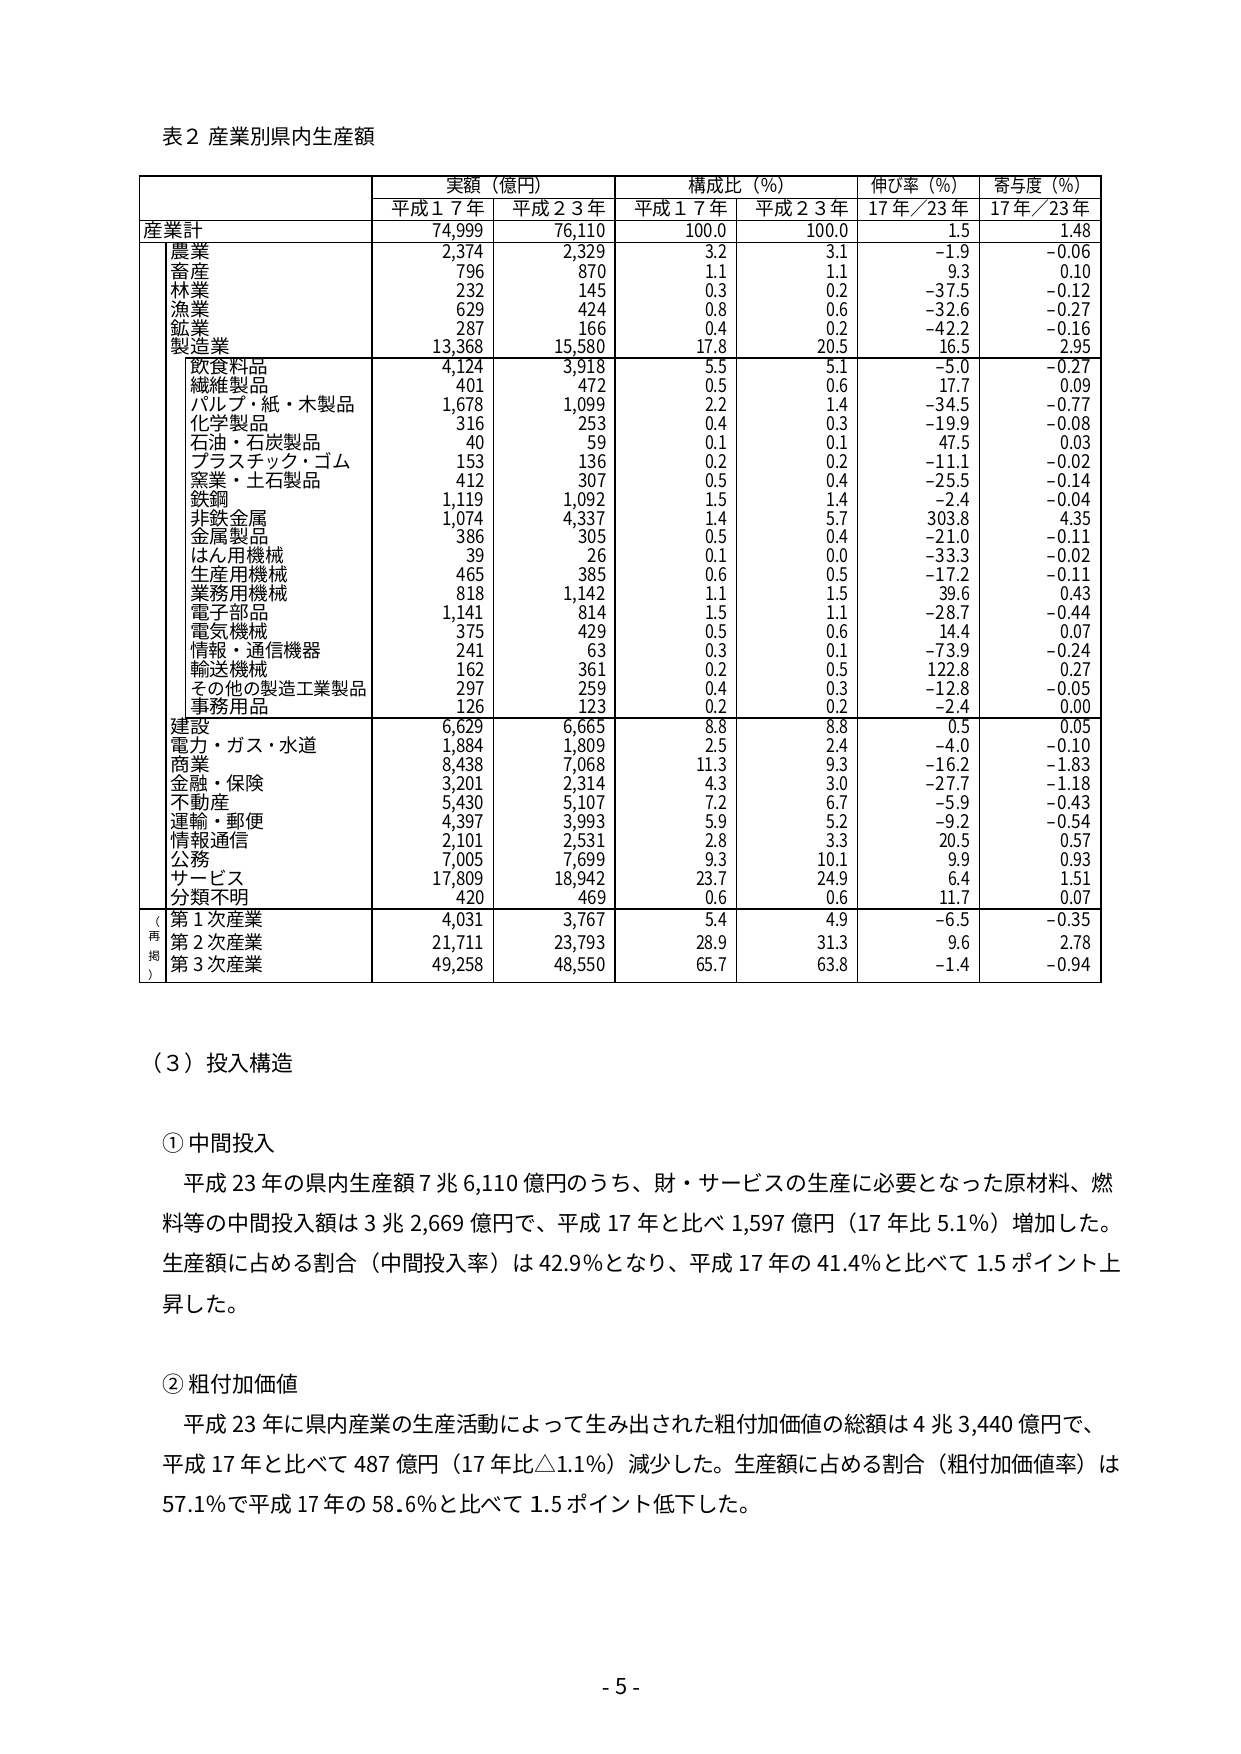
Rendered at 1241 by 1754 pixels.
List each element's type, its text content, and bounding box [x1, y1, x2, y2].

table_cell 162 [373, 662, 493, 680]
table_cell 49,258 [373, 954, 493, 982]
table_cell 分類不明 [167, 889, 371, 908]
table_cell 232 [373, 282, 493, 301]
table_cell 8.8 [616, 719, 736, 737]
table_cell 9.3 [616, 851, 736, 870]
table_cell -2.4 [858, 491, 979, 510]
table_cell 1.4 [737, 491, 857, 510]
table_cell 2,531 [494, 832, 614, 851]
table_cell 63 [494, 643, 614, 662]
table_cell パルプ・紙・木製品 [186, 396, 371, 415]
table_cell 第1次産業 [167, 910, 371, 931]
table_cell 平成２３年 [737, 199, 857, 219]
table_cell 0.6 [737, 889, 857, 908]
table_cell -25.5 [858, 472, 979, 491]
table_cell -28.7 [858, 605, 979, 624]
table_cell 4,031 [373, 910, 493, 931]
table_cell 第2次産業 [167, 931, 371, 954]
table_cell 第3次産業 [167, 954, 371, 982]
table_cell 5.4 [616, 910, 736, 931]
table_cell 非鉄金属 [186, 510, 371, 529]
table_cell -0.35 [980, 910, 1100, 931]
table_cell 電子部品 [186, 605, 371, 624]
table_cell 7,005 [373, 851, 493, 870]
table_cell 23,793 [494, 931, 614, 954]
table_cell 17年／23年 [980, 199, 1100, 219]
table_cell 2.95 [980, 339, 1100, 357]
table_cell 814 [494, 605, 614, 624]
table_cell 0.5 [737, 567, 857, 586]
table_cell 鉄鋼 [186, 491, 371, 510]
table_cell -0.06 [980, 243, 1100, 263]
table_cell -5.0 [858, 359, 979, 377]
table_cell 122.8 [858, 662, 979, 680]
table_cell 0.6 [616, 567, 736, 586]
table_cell 9.3 [737, 756, 857, 775]
table_cell -0.94 [980, 954, 1100, 982]
table_cell 6.7 [737, 794, 857, 813]
table_cell 電力・ガス・水道 [167, 738, 371, 756]
table_cell 40 [373, 434, 493, 453]
table_cell 126 [373, 700, 493, 717]
table_cell 9.9 [858, 851, 979, 870]
table_cell -0.04 [980, 491, 1100, 510]
table_cell 0.5 [616, 529, 736, 548]
table_cell [140, 243, 165, 908]
table_cell -0.05 [980, 680, 1100, 699]
table_cell 平成２３年 [494, 199, 614, 219]
table_cell 繊維製品 [186, 377, 371, 396]
table_cell 2,101 [373, 832, 493, 851]
text ②粗付加価値 [162, 1367, 1157, 1399]
table_cell 469 [494, 889, 614, 908]
table_cell 1.1 [616, 586, 736, 605]
table_cell 5,107 [494, 794, 614, 813]
table_cell 3.2 [616, 243, 736, 263]
table_cell -0.43 [980, 794, 1100, 813]
table_cell 0.57 [980, 832, 1100, 851]
table_cell 1.5 [616, 605, 736, 624]
table_cell 20.5 [737, 339, 857, 357]
table_cell 1,092 [494, 491, 614, 510]
table_cell 629 [373, 301, 493, 320]
table_cell -27.7 [858, 775, 979, 794]
table_cell 2.8 [616, 832, 736, 851]
table_cell 事務用品 [186, 700, 371, 717]
table_cell -21.0 [858, 529, 979, 548]
table_cell 47.5 [858, 434, 979, 453]
text ①中間投入 [162, 1126, 1157, 1157]
table_cell 24.9 [737, 870, 857, 889]
table_cell -1.4 [858, 954, 979, 982]
table_cell 39.6 [858, 586, 979, 605]
table_cell 公務 [167, 851, 371, 870]
table_cell 401 [373, 377, 493, 396]
table_cell 465 [373, 567, 493, 586]
table_cell 0.2 [616, 700, 736, 717]
table_cell -0.11 [980, 529, 1100, 548]
table_header 実額（億円） [373, 177, 614, 197]
table_cell 建設 [167, 717, 371, 737]
table_cell 5.2 [737, 813, 857, 832]
table_cell 11.7 [858, 889, 979, 908]
table_cell 平成１７年 [616, 199, 736, 219]
table_cell 13,368 [373, 339, 493, 357]
table_cell 385 [494, 567, 614, 586]
table_cell 0.3 [616, 643, 736, 662]
table_cell 1.5 [858, 221, 979, 242]
table_cell 7.2 [616, 794, 736, 813]
table_cell 3,767 [494, 910, 614, 931]
table_cell 4.35 [980, 510, 1100, 529]
table_header 寄与度（％） [980, 177, 1100, 197]
table_cell 0.00 [980, 700, 1100, 717]
table_cell 0.4 [737, 472, 857, 491]
table_cell -0.24 [980, 643, 1100, 662]
table_cell 林業 [167, 282, 371, 301]
table_cell 429 [494, 624, 614, 643]
table_cell 製造業 [167, 339, 371, 357]
table_cell 畜産 [167, 263, 371, 282]
table_cell 11.3 [616, 756, 736, 775]
text 平成 23 年の県内生産額 7 兆 6,110 億円のうち、財・サービスの生産に必要となった原材料、燃 [184, 1166, 1157, 1197]
text 57.1％で平成 17 年の 58.6％と比べて 1.5 ポイント低下した。 [162, 1487, 1157, 1519]
table_cell 303.8 [858, 510, 979, 529]
table_cell -1.18 [980, 775, 1100, 794]
table_cell 65.7 [616, 954, 736, 982]
table_cell 金融・保険 [167, 775, 371, 794]
table_cell 3,201 [373, 775, 493, 794]
table_cell -0.02 [980, 548, 1100, 567]
table_cell 運輸・郵便 [167, 813, 371, 832]
table_cell 金属製品 [186, 529, 371, 548]
table_cell 8,438 [373, 756, 493, 775]
table_cell -1.9 [858, 243, 979, 263]
table_cell 0.3 [616, 282, 736, 301]
table_cell 100.0 [737, 221, 857, 242]
table_cell 14.4 [858, 624, 979, 643]
table_cell 3.1 [737, 243, 857, 263]
table_cell 生産用機械 [186, 567, 371, 586]
table_cell 鉱業 [167, 320, 371, 339]
table_cell 63.8 [737, 954, 857, 982]
table_cell 0.4 [616, 415, 736, 434]
table_cell 31.3 [737, 931, 857, 954]
table_cell 4.9 [737, 910, 857, 931]
table_cell 0.6 [616, 889, 736, 908]
table_cell -16.2 [858, 756, 979, 775]
table_cell 5.5 [616, 359, 736, 377]
table_cell 1.5 [616, 491, 736, 510]
table_cell 石油・石炭製品 [186, 434, 371, 453]
table_cell 100.0 [616, 221, 736, 242]
table_cell 漁業 [167, 301, 371, 320]
table_cell -17.2 [858, 567, 979, 586]
table_cell -42.2 [858, 320, 979, 339]
table_cell 0.93 [980, 851, 1100, 870]
table_cell 輸送機械 [186, 662, 371, 680]
table_cell 5.1 [737, 359, 857, 377]
table_cell -0.77 [980, 396, 1100, 415]
table_cell 259 [494, 680, 614, 699]
table_cell 0.2 [737, 320, 857, 339]
table_cell 3.0 [737, 775, 857, 794]
table_cell 情報・通信機器 [186, 643, 371, 662]
table_cell サービス [167, 870, 371, 889]
table_cell 818 [373, 586, 493, 605]
table_cell 0.43 [980, 586, 1100, 605]
table_cell 166 [494, 320, 614, 339]
table_cell 17年／23年 [858, 199, 979, 219]
table_header [140, 177, 371, 219]
table_cell 2.5 [616, 738, 736, 756]
text 平成 17 年と比べて 487 億円（17 年比△1.1％）減少した。生産額に占める割合（粗付加価値率）は [162, 1447, 1157, 1479]
table_cell 0.5 [616, 377, 736, 396]
table_cell 1.4 [737, 396, 857, 415]
table_cell 0.1 [616, 548, 736, 567]
table_cell 1,678 [373, 396, 493, 415]
table_cell 1,141 [373, 605, 493, 624]
table_cell 0.1 [737, 434, 857, 453]
table_cell -19.9 [858, 415, 979, 434]
table_cell 0.5 [616, 472, 736, 491]
table_cell 796 [373, 263, 493, 282]
table_cell 241 [373, 643, 493, 662]
table_cell -0.27 [980, 359, 1100, 377]
table_cell -0.11 [980, 567, 1100, 586]
table_cell -37.5 [858, 282, 979, 301]
table_cell -73.9 [858, 643, 979, 662]
table_cell 0.1 [737, 643, 857, 662]
table_cell [167, 357, 185, 717]
table_cell -6.5 [858, 910, 979, 931]
table_cell 1,884 [373, 738, 493, 756]
table_cell 287 [373, 320, 493, 339]
table_cell 39 [373, 548, 493, 567]
table_cell 業務用機械 [186, 586, 371, 605]
table_cell 870 [494, 263, 614, 282]
table_cell 5,430 [373, 794, 493, 813]
table_cell 253 [494, 415, 614, 434]
table_cell 0.2 [737, 282, 857, 301]
table_cell 420 [373, 889, 493, 908]
table_cell 1,142 [494, 586, 614, 605]
table_cell 15,580 [494, 339, 614, 357]
table_cell 0.5 [616, 624, 736, 643]
table_cell 59 [494, 434, 614, 453]
table_cell -0.14 [980, 472, 1100, 491]
table_cell 1.4 [616, 510, 736, 529]
table_cell 2,329 [494, 243, 614, 263]
text 平成 23 年に県内産業の生産活動によって生み出された粗付加価値の総額は 4 兆 3,440 億円で、 [184, 1407, 1157, 1439]
table_cell -11.1 [858, 453, 979, 472]
table_cell 不動産 [167, 794, 371, 813]
table_cell 0.07 [980, 624, 1100, 643]
table_cell 電気機械 [186, 624, 371, 643]
table_cell 0.4 [616, 320, 736, 339]
table_cell 0.6 [737, 377, 857, 396]
table_cell 10.1 [737, 851, 857, 870]
table_cell -34.5 [858, 396, 979, 415]
table_cell -5.9 [858, 794, 979, 813]
table_cell 0.4 [616, 680, 736, 699]
table_cell 4,337 [494, 510, 614, 529]
table_cell 9.6 [858, 931, 979, 954]
table_cell 305 [494, 529, 614, 548]
table_cell 0.3 [737, 680, 857, 699]
table_cell -0.27 [980, 301, 1100, 320]
table_cell -0.02 [980, 453, 1100, 472]
table_cell 3,993 [494, 813, 614, 832]
table_cell 2,314 [494, 775, 614, 794]
table_cell 1.1 [616, 263, 736, 282]
table_cell 375 [373, 624, 493, 643]
table_cell 1,809 [494, 738, 614, 756]
table_cell 153 [373, 453, 493, 472]
table_cell プラスチック・ゴム [186, 453, 371, 472]
table_cell -0.10 [980, 738, 1100, 756]
table_cell 16.5 [858, 339, 979, 357]
table_cell -4.0 [858, 738, 979, 756]
table_cell 1.1 [737, 605, 857, 624]
table_cell 23.7 [616, 870, 736, 889]
table_cell -0.12 [980, 282, 1100, 301]
table_cell はん用機械 [186, 548, 371, 567]
table_cell 361 [494, 662, 614, 680]
table_cell 6,665 [494, 719, 614, 737]
table_cell 0.2 [737, 700, 857, 717]
table_cell 0.6 [737, 301, 857, 320]
table_cell 1.5 [737, 586, 857, 605]
table_cell 28.9 [616, 931, 736, 954]
table_cell 0.6 [737, 624, 857, 643]
table_cell 20.5 [858, 832, 979, 851]
text （３）投入構造 [138, 1046, 295, 1078]
table_cell 7,699 [494, 851, 614, 870]
table_cell 窯業・土石製品 [186, 472, 371, 491]
table_cell 3,918 [494, 359, 614, 377]
table_cell 0.03 [980, 434, 1100, 453]
table_cell 0.5 [737, 662, 857, 680]
table_cell -0.08 [980, 415, 1100, 434]
table_cell 0.2 [737, 453, 857, 472]
table_cell 2.2 [616, 396, 736, 415]
table_cell 平成１７年 [373, 199, 493, 219]
table_cell 0.05 [980, 719, 1100, 737]
table_cell 412 [373, 472, 493, 491]
table_cell 0.10 [980, 263, 1100, 282]
table_cell 76,110 [494, 221, 614, 242]
table_cell 0.09 [980, 377, 1100, 396]
table_cell 2.4 [737, 738, 857, 756]
table_cell 0.0 [737, 548, 857, 567]
table_cell -2.4 [858, 700, 979, 717]
table_cell 386 [373, 529, 493, 548]
table_cell 26 [494, 548, 614, 567]
table_cell 1.1 [737, 263, 857, 282]
table_cell -9.2 [858, 813, 979, 832]
table_cell 21,711 [373, 931, 493, 954]
table_cell 3.3 [737, 832, 857, 851]
table_cell -1.83 [980, 756, 1100, 775]
table_cell -33.3 [858, 548, 979, 567]
table_cell 472 [494, 377, 614, 396]
table_cell 5.9 [616, 813, 736, 832]
table_cell 17.8 [616, 339, 736, 357]
table_cell 0.07 [980, 889, 1100, 908]
table_cell 0.2 [616, 453, 736, 472]
table_cell 情報通信 [167, 832, 371, 851]
table_cell 8.8 [737, 719, 857, 737]
table_cell 17.7 [858, 377, 979, 396]
table_cell 1,119 [373, 491, 493, 510]
table_cell 7,068 [494, 756, 614, 775]
table_cell 産業計 [140, 221, 371, 242]
table_cell 6,629 [373, 719, 493, 737]
table_cell 0.4 [737, 529, 857, 548]
table_cell 農業 [167, 243, 371, 263]
table_header 構成比（％） [616, 177, 857, 197]
table_cell 0.3 [737, 415, 857, 434]
table_cell 145 [494, 282, 614, 301]
table_cell 136 [494, 453, 614, 472]
table_cell 1.48 [980, 221, 1100, 242]
table_cell その他の製造工業製品 [186, 680, 371, 699]
text 料等の中間投入額は 3 兆 2,669 億円で、平成 17 年と比べ 1,597 億円（17 年比 5.1％）増加した。生産額に占める割合（中間投入率）は 42.9％となり、平成 17 年の 41.4％と比べて 1.5 ポイント上昇した。 [162, 1206, 1123, 1318]
table_cell 0.8 [616, 301, 736, 320]
table_cell -0.16 [980, 320, 1100, 339]
table_cell 化学製品 [186, 415, 371, 434]
table_cell 316 [373, 415, 493, 434]
table_cell 0.27 [980, 662, 1100, 680]
table_cell 4,124 [373, 359, 493, 377]
table_cell 0.1 [616, 434, 736, 453]
table_cell 18,942 [494, 870, 614, 889]
table_cell 飲食料品 [186, 359, 371, 377]
table_cell 123 [494, 700, 614, 717]
table_cell 4.3 [616, 775, 736, 794]
table_cell 0.2 [616, 662, 736, 680]
table_cell 9.3 [858, 263, 979, 282]
table_cell （ 再 掲 ） [140, 910, 165, 982]
table_cell 48,550 [494, 954, 614, 982]
table_cell -32.6 [858, 301, 979, 320]
table_cell -0.44 [980, 605, 1100, 624]
table_cell 424 [494, 301, 614, 320]
table_cell 297 [373, 680, 493, 699]
table_cell 2,374 [373, 243, 493, 263]
table_cell 74,999 [373, 221, 493, 242]
table_cell 0.5 [858, 719, 979, 737]
table_cell 6.4 [858, 870, 979, 889]
table_cell 5.7 [737, 510, 857, 529]
text 表２ 産業別県内生産額 [162, 120, 1157, 150]
table_cell -0.54 [980, 813, 1100, 832]
table_cell -12.8 [858, 680, 979, 699]
table_cell 商業 [167, 756, 371, 775]
table_cell 17,809 [373, 870, 493, 889]
table_cell 307 [494, 472, 614, 491]
table_cell 4,397 [373, 813, 493, 832]
table_cell 1,099 [494, 396, 614, 415]
table_cell 2.78 [980, 931, 1100, 954]
table_header 伸び率（％） [858, 177, 979, 197]
table_cell 1,074 [373, 510, 493, 529]
table_cell 1.51 [980, 870, 1100, 889]
